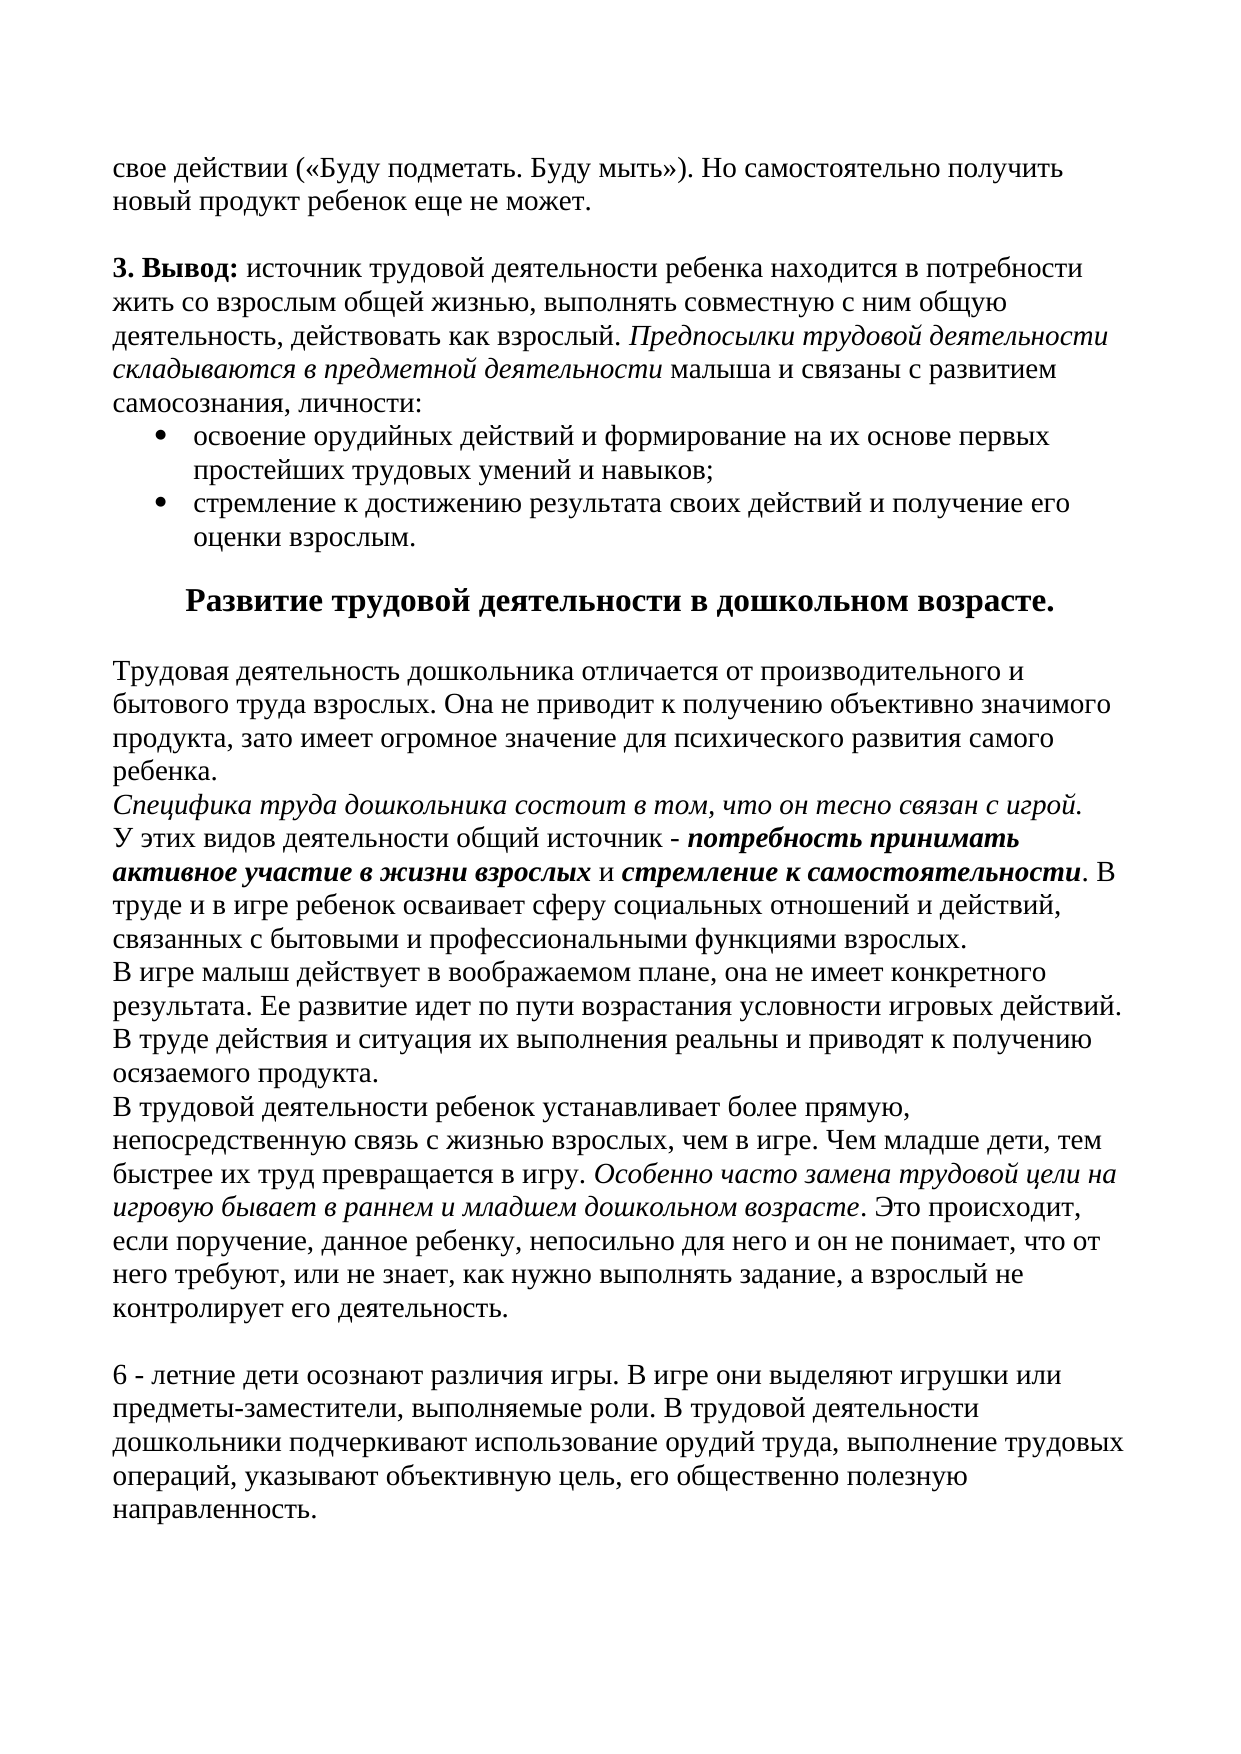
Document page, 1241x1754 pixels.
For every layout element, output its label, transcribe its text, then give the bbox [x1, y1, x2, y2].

text 6 - летние дети осознают различия игры. В игре они выделяют игрушки или предметы-заместители, выполняемые роли. В трудовой деятельности дошкольники подчеркивают использование орудий труда, выполнение трудовых операций, указывают объективную цель, его общественно полезную направленность. [112, 1357, 1128, 1525]
list стремление к достижению результата своих действий и получение его оценки взрослым. [156, 486, 1128, 553]
text В игре малыш действует в воображаемом плане, она не имеет конкретного результата. Ее развитие идет по пути возрастания условности игровых действий. В труде действия и ситуация их выполнения реальны и приводят к получению осязаемого продукта. [112, 954, 1128, 1089]
text У этих видов деятельности общий источник - потребность принимать активное участие в жизни взрослых и стремление к самостоятельности. В труде и в игре ребенок осваивает сферу социальных отношений и действий, связанных с бытовыми и профессиональными функциями взрослых. [112, 820, 1128, 954]
text 3. Вывод: источник трудовой деятельности ребенка находится в потребности жить со взрослым общей жизнью, выполнять совместную с ним общую деятельность, действовать как взрослый. Предпосылки трудовой деятельности складываются в предметной деятельности малыша и связаны с развитием самосознания, личности: [112, 251, 1128, 418]
text В трудовой деятельности ребенок устанавливает более прямую, непосредственную связь с жизнью взрослых, чем в игре. Чем младше дети, тем быстрее их труд превращается в игру. Особенно часто замена трудовой цели на игровую бывает в раннем и младшем дошкольном возрасте. Это происходит, если поручение, данное ребенку, непосильно для него и он не понимает, что от него требуют, или не знает, как нужно выполнять задание, а взрослый не контролирует его деятельность. [112, 1089, 1128, 1323]
list освоение орудийных действий и формирование на их основе первых простейших трудовых умений и навыков; [156, 418, 1128, 486]
text Развитие трудовой деятельности в дошкольном возрасте. [112, 581, 1128, 619]
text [112, 150, 1128, 217]
text Специфика труда дошкольника состоит в том, что он тесно связан с игрой. [112, 787, 1128, 820]
text Трудовая деятельность дошкольника отличается от производительного и бытового труда взрослых. Она не приводит к получению объективно значимого продукта, зато имеет огромное значение для психического развития самого ребенка. [112, 653, 1128, 787]
